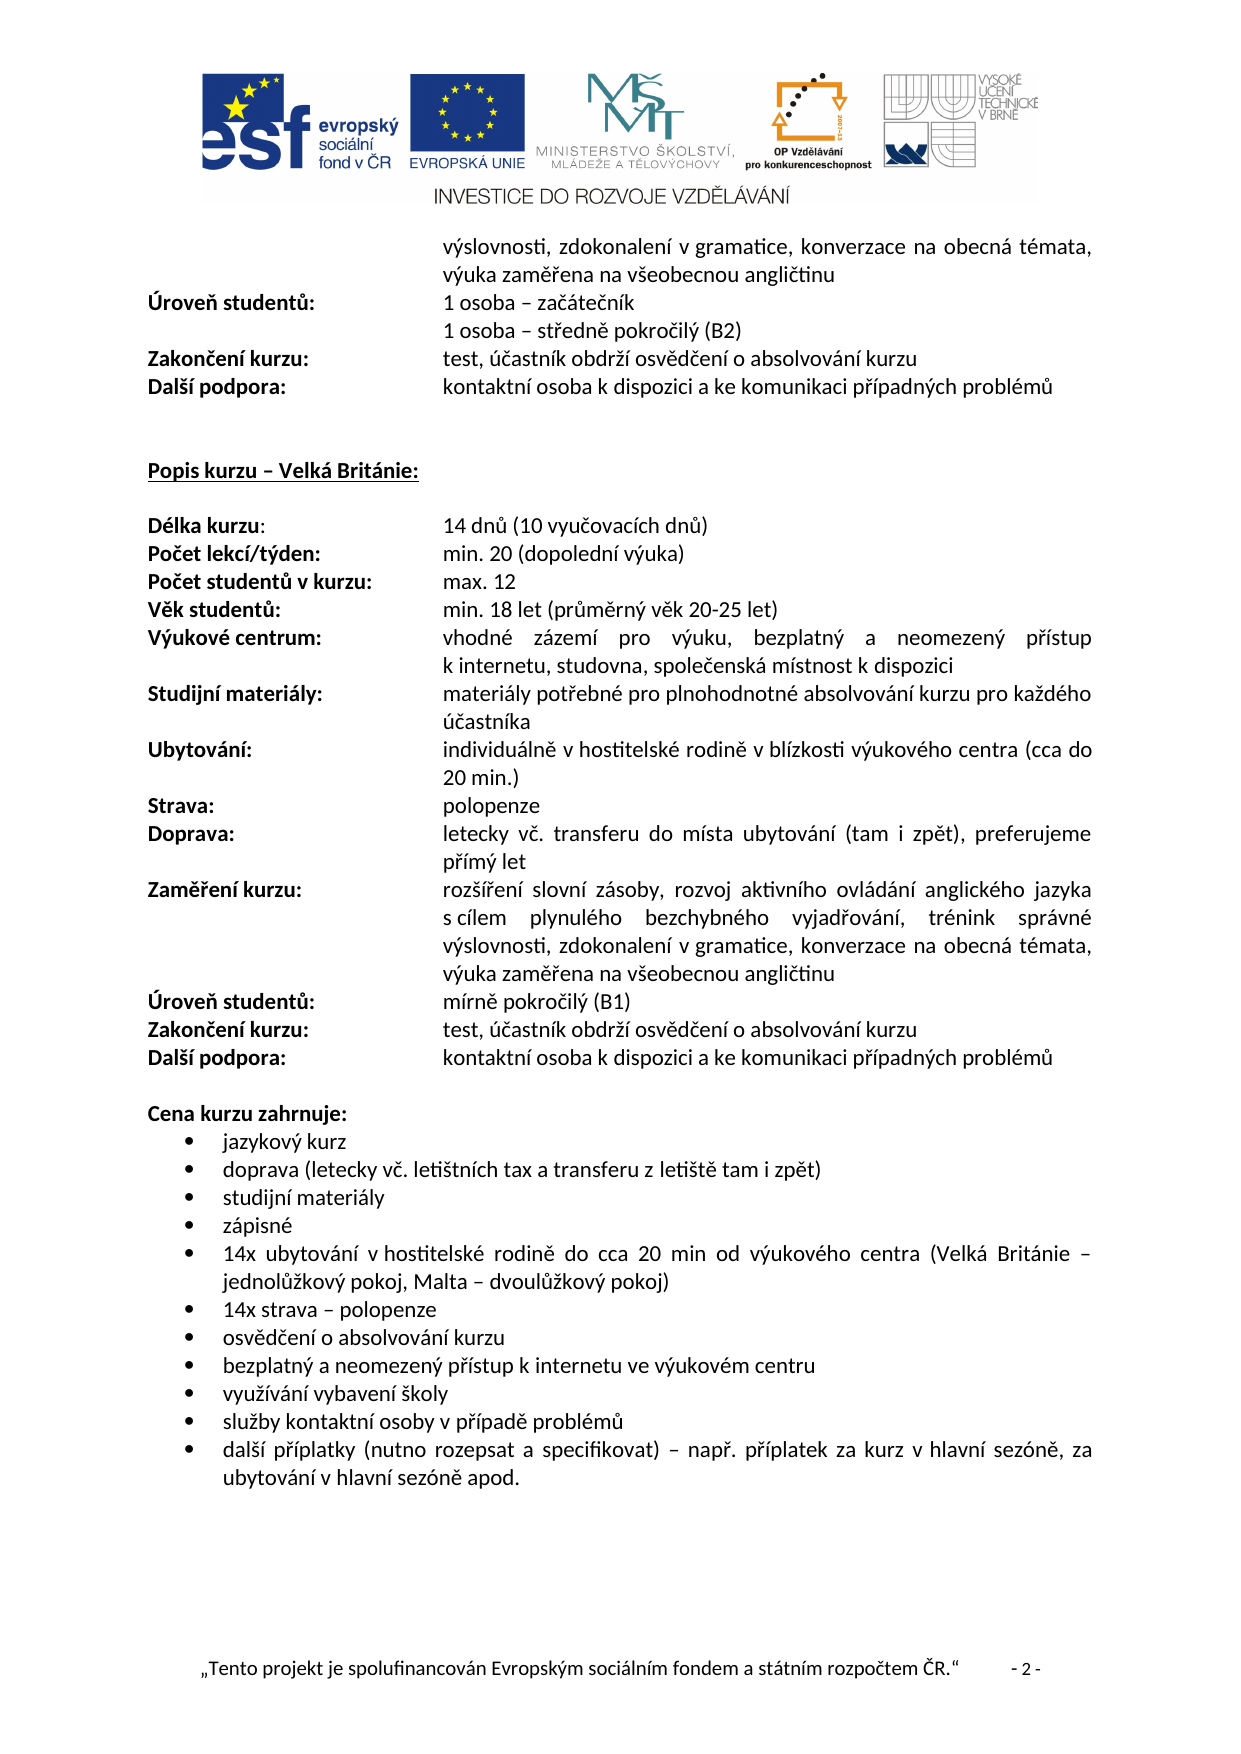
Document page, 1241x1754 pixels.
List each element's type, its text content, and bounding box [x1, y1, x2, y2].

text Další podpora: kontaktní osoba k dispozici a ke komunikaci případných problémů [148, 372, 1093, 400]
list další příplatky (nutno rozepsat a specifikovat) – např. příplatek za kurz v hlavní sezóně, za ubytování v hlavní sezóně apod. [185, 1435, 1093, 1491]
list doprava (letecky vč. letištních tax a transferu z letiště tam i zpět) [185, 1155, 1093, 1183]
list služby kontaktní osoby v případě problémů [185, 1407, 1093, 1435]
list využívání vybavení školy [185, 1379, 1093, 1407]
list zápisné [185, 1211, 1093, 1239]
text Strava: polopenze [148, 791, 1093, 819]
text 1 osoba – středně pokročilý (B2) [148, 316, 1093, 344]
text Studijní materiály: materiály potřebné pro plnohodnotné absolvování kurzu pro každého účastníka [148, 679, 1093, 735]
list 14x ubytování v hostitelské rodině do cca 20 min od výukového centra (Velká Británie – jednolůžkový pokoj, Malta – dvoulůžkový pokoj) [185, 1239, 1093, 1295]
text Další podpora: kontaktní osoba k dispozici a ke komunikaci případných problémů [148, 1043, 1093, 1071]
text Úroveň studentů: mírně pokročilý (B1) [148, 987, 1093, 1015]
text Úroveň studentů: 1 osoba – začátečník [148, 288, 1093, 316]
text Počet studentů v kurzu: max. 12 [148, 567, 1093, 595]
text Doprava: letecky vč. transferu do místa ubytování (tam i zpět), preferujeme přímý let [148, 819, 1093, 875]
text Zakončení kurzu: test, účastník obdrží osvědčení o absolvování kurzu [148, 344, 1093, 372]
text Počet lekcí/týden: min. 20 (dopolední výuka) [148, 539, 1093, 567]
list studijní materiály [185, 1183, 1093, 1211]
text Cena kurzu zahrnuje: [148, 1099, 1093, 1127]
list bezplatný a neomezený přístup k internetu ve výukovém centru [185, 1351, 1093, 1379]
text Délka kurzu: 14 dnů (10 vyučovacích dnů) [148, 511, 1093, 539]
text Výukové centrum: vhodné zázemí pro výuku, bezplatný a neomezený přístup k internetu, studovna, společenská místnost k dispozici [148, 623, 1093, 679]
text Ubytování: individuálně v hostitelské rodině v blízkosti výukového centra (cca do 20 min.) [148, 735, 1093, 791]
picture [202, 73, 1039, 204]
text Věk studentů: min. 18 let (průměrný věk 20-25 let) [148, 595, 1093, 623]
list jazykový kurz [185, 1127, 1093, 1155]
list 14x strava – polopenze [185, 1295, 1093, 1323]
list osvědčení o absolvování kurzu [185, 1323, 1093, 1351]
text Zakončení kurzu: test, účastník obdrží osvědčení o absolvování kurzu [148, 1015, 1093, 1043]
text Popis kurzu – Velká Británie: [148, 456, 1093, 484]
